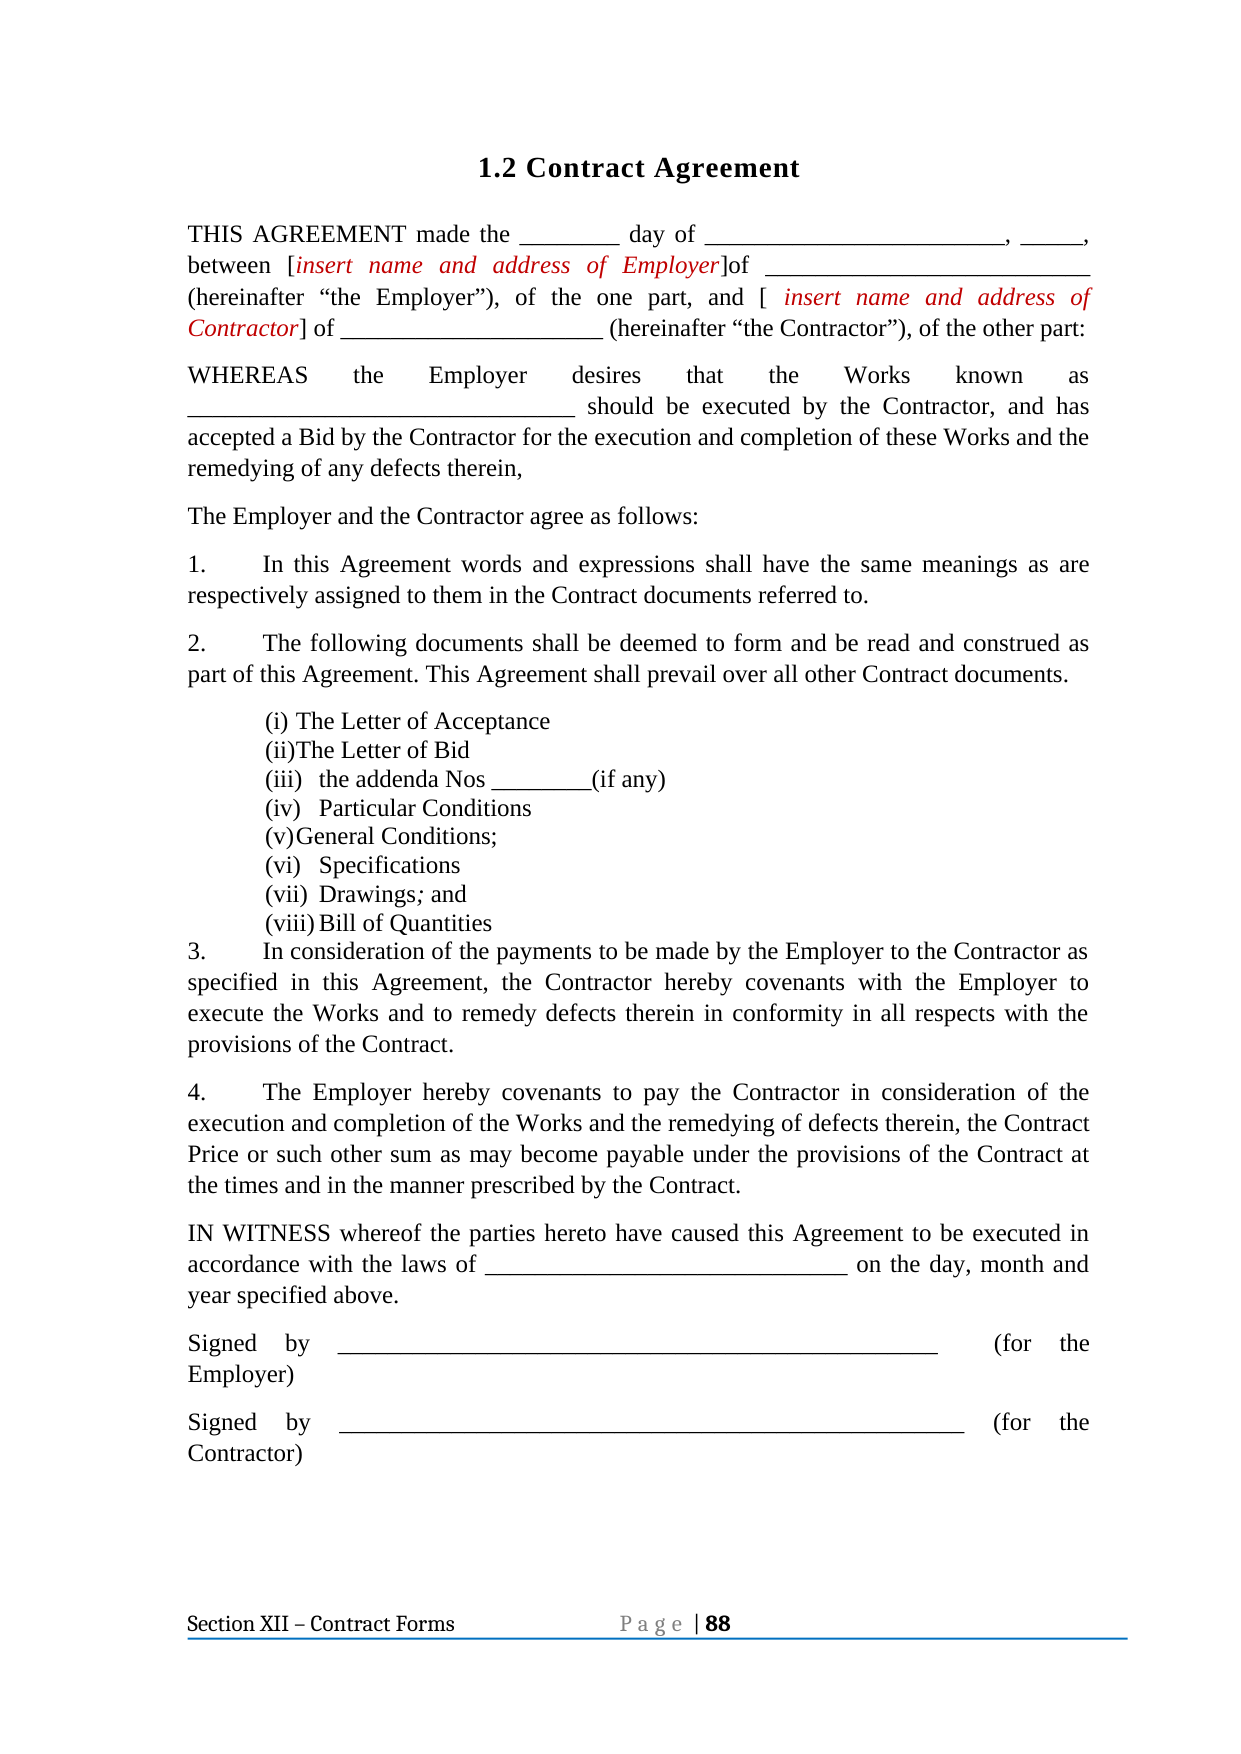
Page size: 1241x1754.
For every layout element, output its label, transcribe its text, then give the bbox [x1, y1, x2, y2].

text THIS AGREEMENT made the ________ day of ________________________, _____, between [insert name and address of Employer]of __________________________ (hereinafter “the Employer”), of the one part, and [ insert name and address of Contractor] of _____________________ (hereinafter “the Contractor”), of the other part: [187, 219, 1090, 341]
text Signed by ________________________________________________ (for the Employer) [187, 1328, 1090, 1388]
text The Employer and the Contractor agree as follows: [187, 501, 1090, 530]
text WHEREAS the Employer desires that the Works known as _______________________________ should be executed by the Contractor, and has accepted a Bid by the Contractor for the execution and completion of these Works and the remedying of any defects therein, [187, 360, 1090, 482]
list The Letter of Bid [265, 735, 1090, 764]
text 3. In consideration of the payments to be made by the Employer to the Contractor as specified in this Agreement, the Contractor hereby covenants with the Employer to execute the Works and to remedy defects therein in conformity in all respects with the provisions of the Contract. [187, 936, 1090, 1058]
text IN WITNESS whereof the parties hereto have caused this Agreement to be executed in accordance with the laws of _____________________________ on the day, month and year specified above. [187, 1218, 1090, 1309]
text 2. The following documents shall be deemed to form and be read and construed as part of this Agreement. This Agreement shall prevail over all other Contract documents. [187, 628, 1090, 687]
list Specifications [265, 850, 1090, 879]
text 4. The Employer hereby covenants to pay the Contractor in consideration of the execution and completion of the Works and the remedying of defects therein, the Contract Price or such other sum as may become payable under the provisions of the Contract at the times and in the manner prescribed by the Contract. [187, 1077, 1090, 1199]
list The Letter of Acceptance [265, 706, 1090, 735]
list Particular Conditions [265, 793, 1090, 821]
text Signed by __________________________________________________ (for the Contractor) [187, 1407, 1090, 1466]
list the addenda Nos ________(if any) [265, 764, 1090, 793]
list Bill of Quantities [265, 908, 1090, 936]
list General Conditions; [265, 821, 1090, 850]
subtitle Contract Agreement [187, 150, 1090, 183]
list Drawings; and [265, 879, 1090, 908]
text 1. In this Agreement words and expressions shall have the same meanings as are respectively assigned to them in the Contract documents referred to. [187, 549, 1090, 609]
